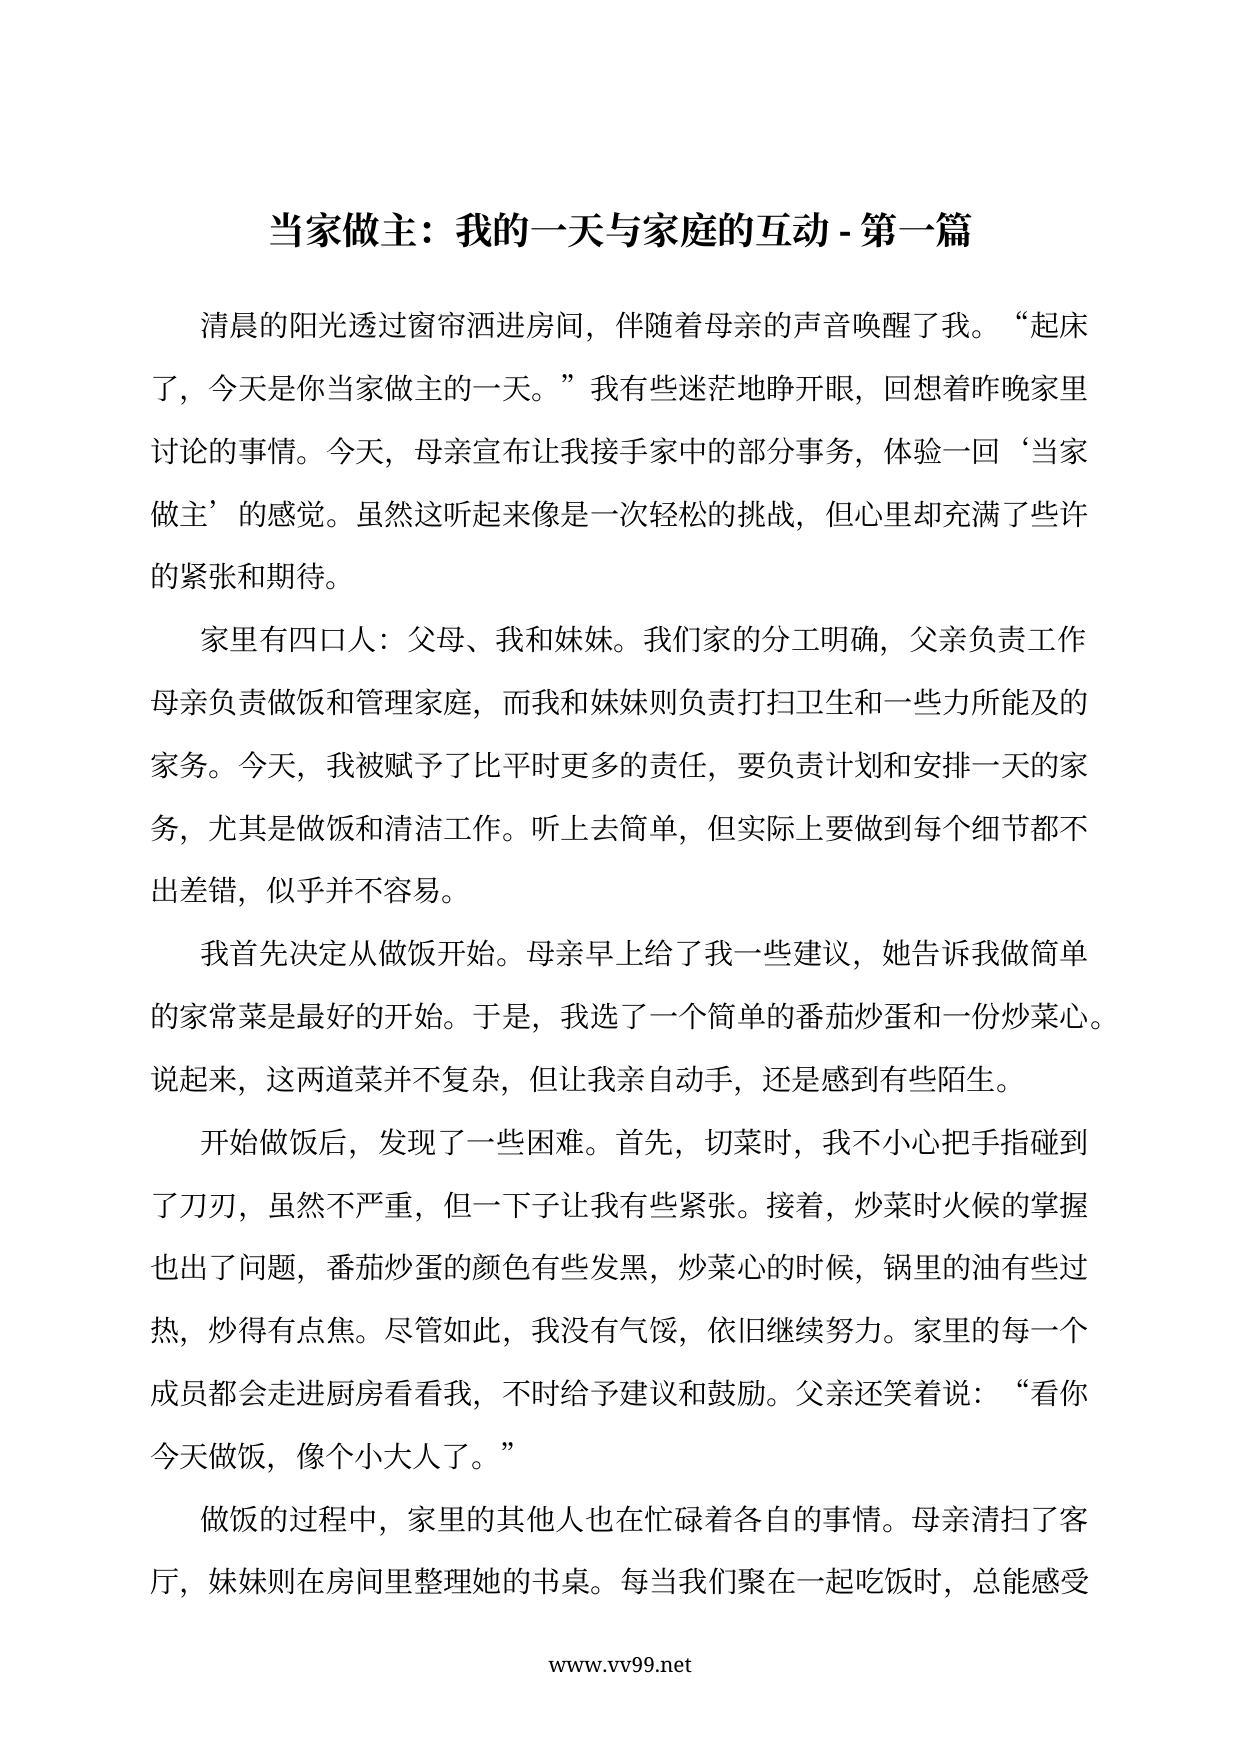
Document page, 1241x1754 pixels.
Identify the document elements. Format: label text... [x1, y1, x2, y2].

text 家里有四口人：父母、我和妹妹。我们家的分工明确，父亲负责工作，母亲负责做饭和管理家庭，而我和妹妹则负责打扫卫生和一些力所能及的家务。今天，我被赋予了比平时更多的责任，要负责计划和安排一天的家务，尤其是做饭和清洁工作。听上去简单，但实际上要做到每个细节都不出差错，似乎并不容易。 [150, 617, 1090, 910]
text 清晨的阳光透过窗帘洒进房间，伴随着母亲的声音唤醒了我。“起床了，今天是你当家做主的一天。”我有些迷茫地睁开眼，回想着昨晚家里讨论的事情。今天，母亲宣布让我接手家中的部分事务，体验一回‘当家做主’的感觉。虽然这听起来像是一次轻松的挑战，但心里却充满了些许的紧张和期待。 [150, 303, 1090, 596]
text 开始做饭后，发现了一些困难。首先，切菜时，我不小心把手指碰到了刀刃，虽然不严重，但一下子让我有些紧张。接着，炒菜时火候的掌握也出了问题，番茄炒蛋的颜色有些发黑，炒菜心的时候，锅里的油有些过热，炒得有点焦。尽管如此，我没有气馁，依旧继续努力。家里的每一个成员都会走进厨房看看我，不时给予建议和鼓励。父亲还笑着说：“看你今天做饭，像个小大人了。” [150, 1119, 1090, 1476]
text 我首先决定从做饭开始。母亲早上给了我一些建议，她告诉我做简单的家常菜是最好的开始。于是，我选了一个简单的番茄炒蛋和一份炒菜心。说起来，这两道菜并不复杂，但让我亲自动手，还是感到有些陌生。 [150, 931, 1090, 1099]
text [150, 1496, 1090, 1601]
subtitle 当家做主：我的一天与家庭的互动 - 第一篇 [150, 201, 1090, 255]
